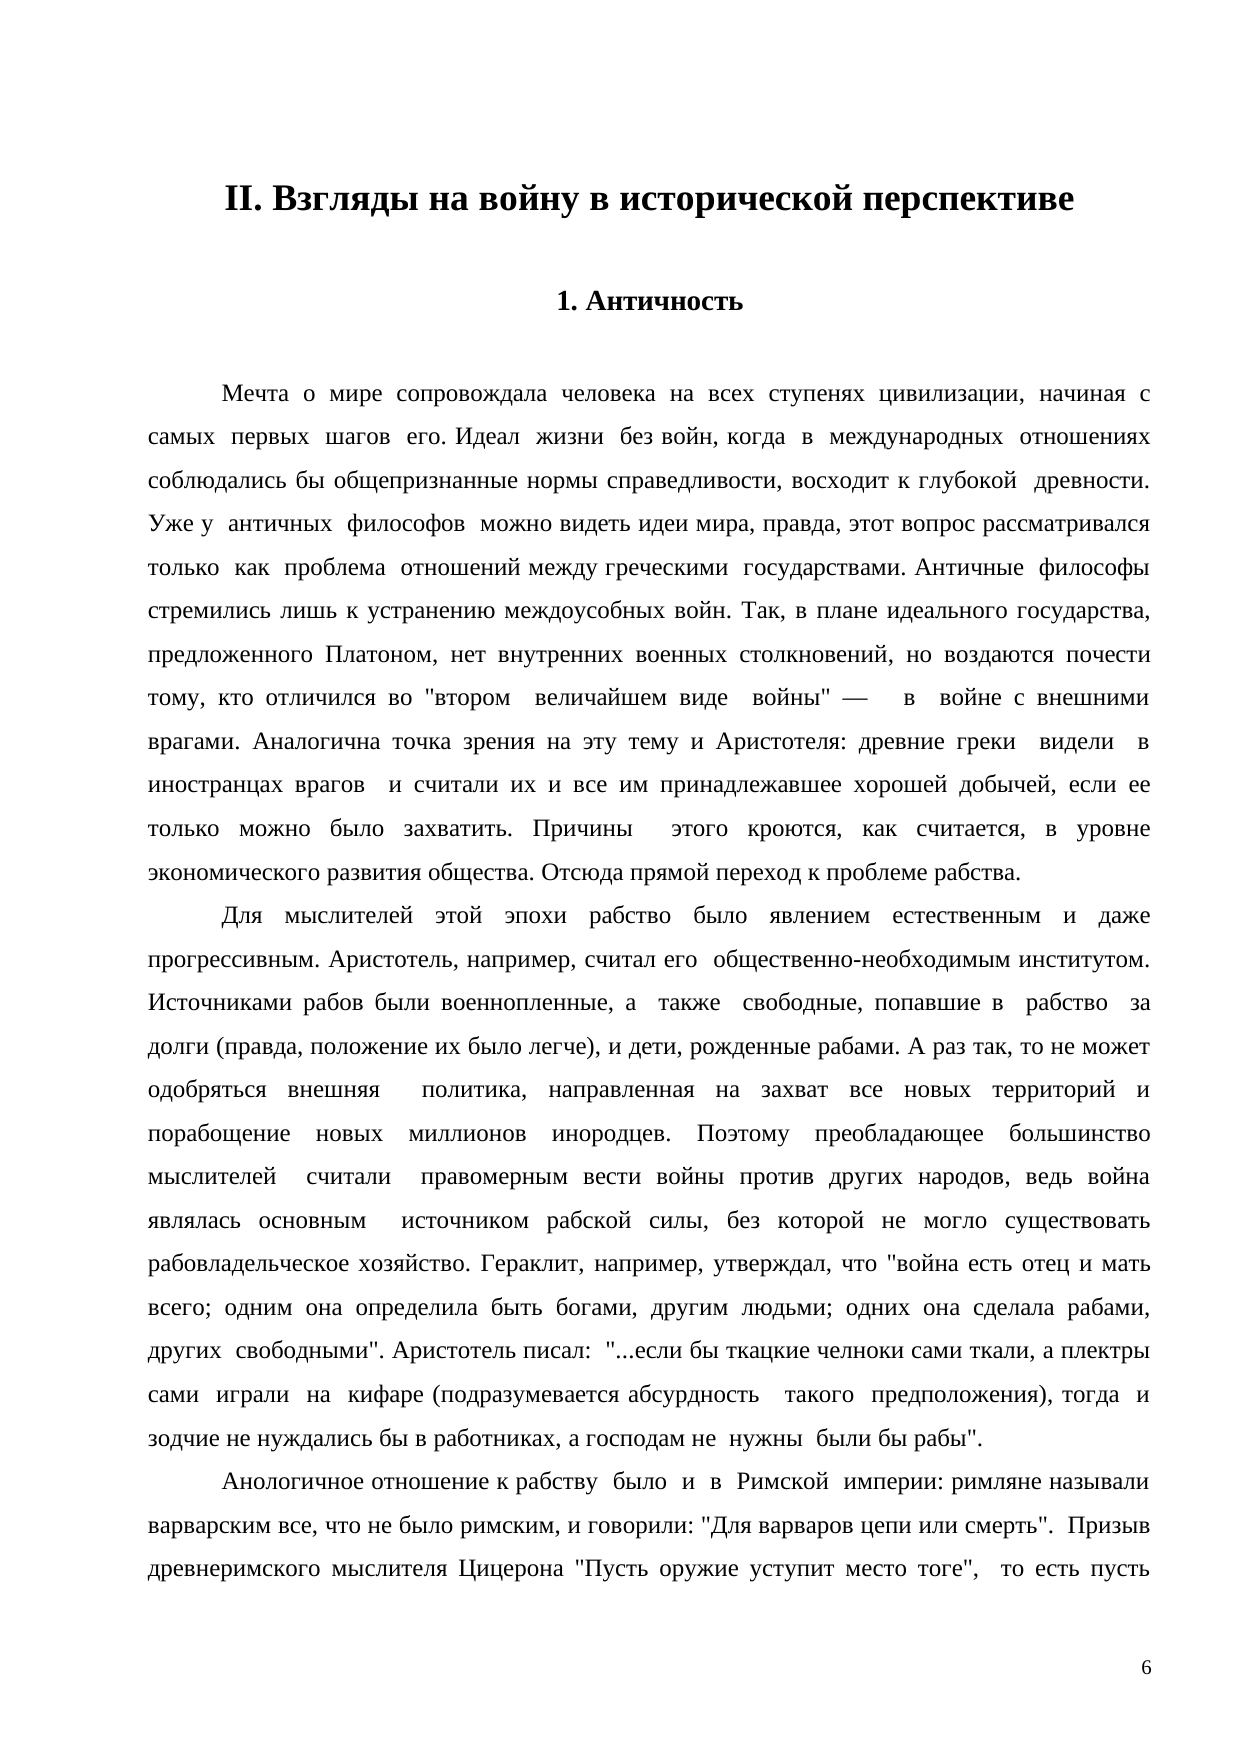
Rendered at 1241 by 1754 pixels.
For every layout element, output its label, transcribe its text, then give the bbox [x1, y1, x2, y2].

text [148, 1466, 1152, 1582]
text II. Взгляды на войну в исторической перспективе [148, 176, 1152, 218]
text Для мыслителей этой эпохи рабство было явлением естественным и даже прогрессивным. Аристотель, например, считал его общественно-необходимым институтом. Источниками рабов были военнопленные, а также свободные, попавшие в рабство за долги (правда, положение их было легче), и дети, рожденные рабами. А раз так, то не может одобряться внешняя политика, направленная на захват все новых территорий и порабощение новых миллионов инородцев. Поэтому преобладающее большинство мыслителей считали правомерным вести войны против других народов, ведь война являлась основным источником рабской силы, без которой не могло существовать рабовладельческое хозяйство. Гераклит, например, утверждал, что "война есть отец и мать всего; одним она определила быть богами, другим людьми; одних она сделала рабами, других свободными". Аристотель писал: "...если бы ткацкие челноки сами ткали, а плектры сами играли на кифаре (подразумевается абсурдность такого предположения), тогда и зодчие не нуждались бы в работниках, а господам не нужны были бы рабы". [148, 900, 1152, 1451]
text Мечта о мире сопровождала человека на всех ступенях цивилизации, начиная с самых первых шагов его. Идеал жизни без войн, когда в международных отношениях соблюдались бы общепризнанные нормы справедливости, восходит к глубокой древности. Уже у античных философов можно видеть идеи мира, правда, этот вопрос рассматривался только как проблема отношений между греческими государствами. Античные философы стремились лишь к устранению междоусобных войн. Так, в плане идеального государства, предложенного Платоном, нет внутренних военных столкновений, но воздаются почести тому, кто отличился во "втором величайшем виде войны" — в войне с внешними врагами. Аналогична точка зрения на эту тему и Аристотеля: древние греки видели в иностранцах врагов и считали их и все им принадлежавшее хорошей добычей, если ее только можно было захватить. Причины этого кроются, как считается, в уровне экономического развития общества. Отсюда прямой переход к проблеме рабства. [148, 377, 1152, 885]
text 1. Античность [148, 283, 1152, 317]
